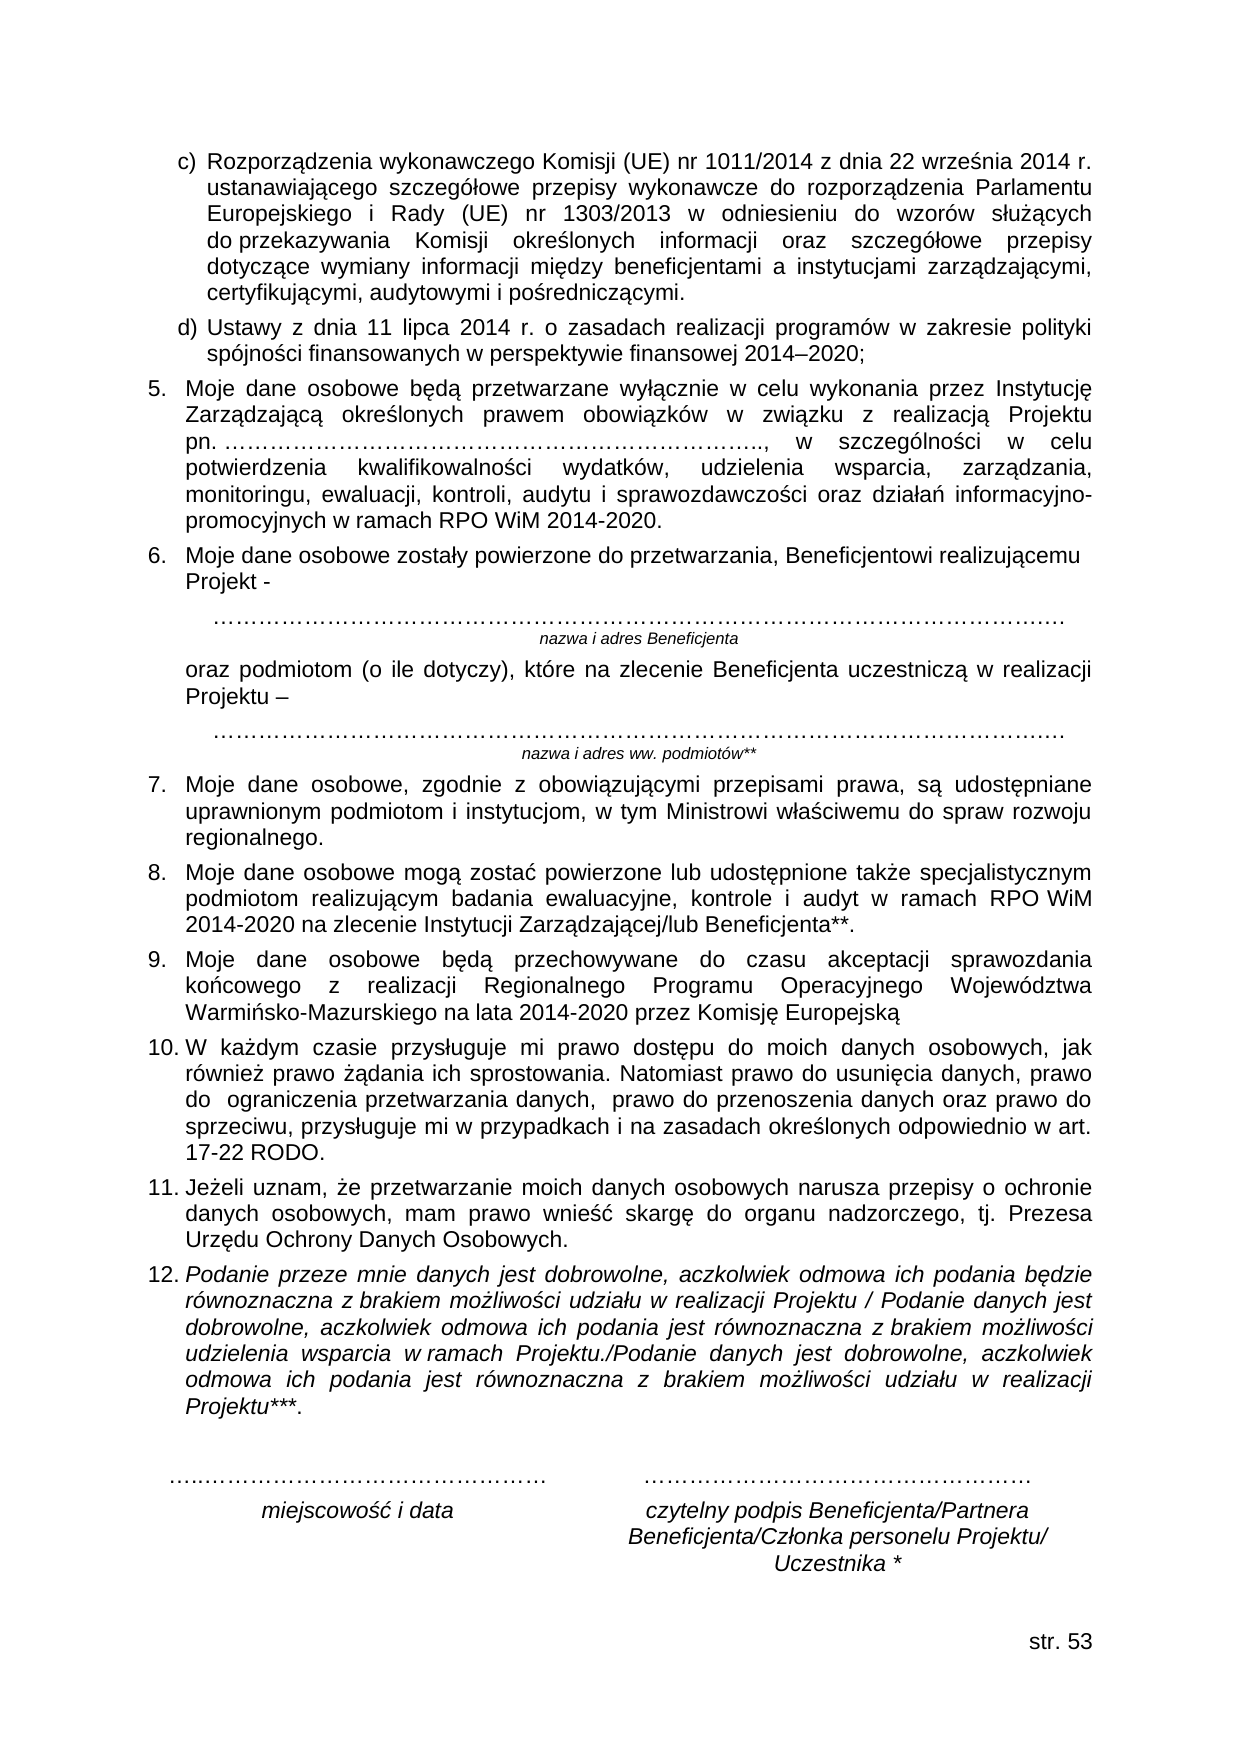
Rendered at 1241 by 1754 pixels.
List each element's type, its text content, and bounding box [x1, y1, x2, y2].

list Ustawy z dnia 11 lipca 2014 r. o zasadach realizacji programów w zakresie polityki spójności finansowanych w perspektywie finansowej 2014–2020; [177, 314, 1093, 367]
list Rozporządzenia wykonawczego Komisji (UE) nr 1011/2014 z dnia 22 września 2014 r. ustanawiającego szczegółowe przepisy wykonawcze do rozporządzenia Parlamentu Europejskiego i Rady (UE) nr 1303/2013 w odniesieniu do wzorów służących do przekazywania Komisji określonych informacji oraz szczegółowe przepisy dotyczące wymiany informacji między beneficjentami a instytucjami zarządzającymi, certyfikującymi, audytowymi i pośredniczącymi. [177, 148, 1093, 306]
list Jeżeli uznam, że przetwarzanie moich danych osobowych narusza przepisy o ochronie danych osobowych, mam prawo wnieść skargę do organu nadzorczego, tj. Prezesa Urzędu Ochrony Danych Osobowych. [148, 1174, 1093, 1253]
table_header …..……………………………………… [136, 1454, 579, 1488]
list Moje dane osobowe będą przechowywane do czasu akceptacji sprawozdania końcowego z realizacji Regionalnego Programu Operacyjnego Województwa Warmińsko-Mazurskiego na lata 2014-2020 przez Komisję Europejską [148, 946, 1093, 1025]
list W każdym czasie przysługuje mi prawo dostępu do moich danych osobowych, jak również prawo żądania ich sprostowania. Natomiast prawo do usunięcia danych, prawo do ograniczenia przetwarzania danych, prawo do przenoszenia danych oraz prawo do sprzeciwu, przysługuje mi w przypadkach i na zasadach określonych odpowiednio w art. 17-22 RODO. [148, 1033, 1093, 1165]
text oraz podmiotom (o ile dotyczy), które na zlecenie Beneficjenta uczestniczą w realizacji Projektu – [185, 656, 1093, 709]
list Moje dane osobowe zostały powierzone do przetwarzania, Beneficjentowi realizującemu Projekt - [148, 542, 1093, 594]
table_header …………………………………………… [579, 1454, 1096, 1488]
table_cell czytelny podpis Beneficjenta/Partnera Beneficjenta/Członka personelu Projektu/ Uczestnika * [579, 1489, 1096, 1576]
text ……………………………………………………………………………………………….… nazwa i adres ww. podmiotów** [185, 717, 1093, 763]
list Moje dane osobowe będą przetwarzane wyłącznie w celu wykonania przez Instytucję Zarządzającą określonych prawem obowiązków w związku z realizacją Projektu pn. …………………………………………………………….., w szczególności w celu potwierdzenia kwalifikowalności wydatków, udzielenia wsparcia, zarządzania, monitoringu, ewaluacji, kontroli, audytu i sprawozdawczości oraz działań informacyjno-promocyjnych w ramach RPO WiM 2014-2020. [148, 375, 1093, 533]
list Moje dane osobowe mogą zostać powierzone lub udostępnione także specjalistycznym podmiotom realizującym badania ewaluacyjne, kontrole i audyt w ramach RPO WiM 2014-2020 na zlecenie Instytucji Zarządzającej/lub Beneficjenta**. [148, 859, 1093, 938]
text ……………………………………………………………………………………………….… nazwa i adres Beneficjenta [185, 603, 1093, 648]
list Moje dane osobowe, zgodnie z obowiązującymi przepisami prawa, są udostępniane uprawnionym podmiotom i instytucjom, w tym Ministrowi właściwemu do spraw rozwoju regionalnego. [148, 771, 1093, 850]
table_cell miejscowość i data [136, 1489, 579, 1576]
list Podanie przeze mnie danych jest dobrowolne, aczkolwiek odmowa ich podania będzie równoznaczna z brakiem możliwości udziału w realizacji Projektu / Podanie danych jest dobrowolne, aczkolwiek odmowa ich podania jest równoznaczna z brakiem możliwości udzielenia wsparcia w ramach Projektu./Podanie danych jest dobrowolne, aczkolwiek odmowa ich podania jest równoznaczna z brakiem możliwości udziału w realizacji Projektu***. [148, 1261, 1093, 1419]
